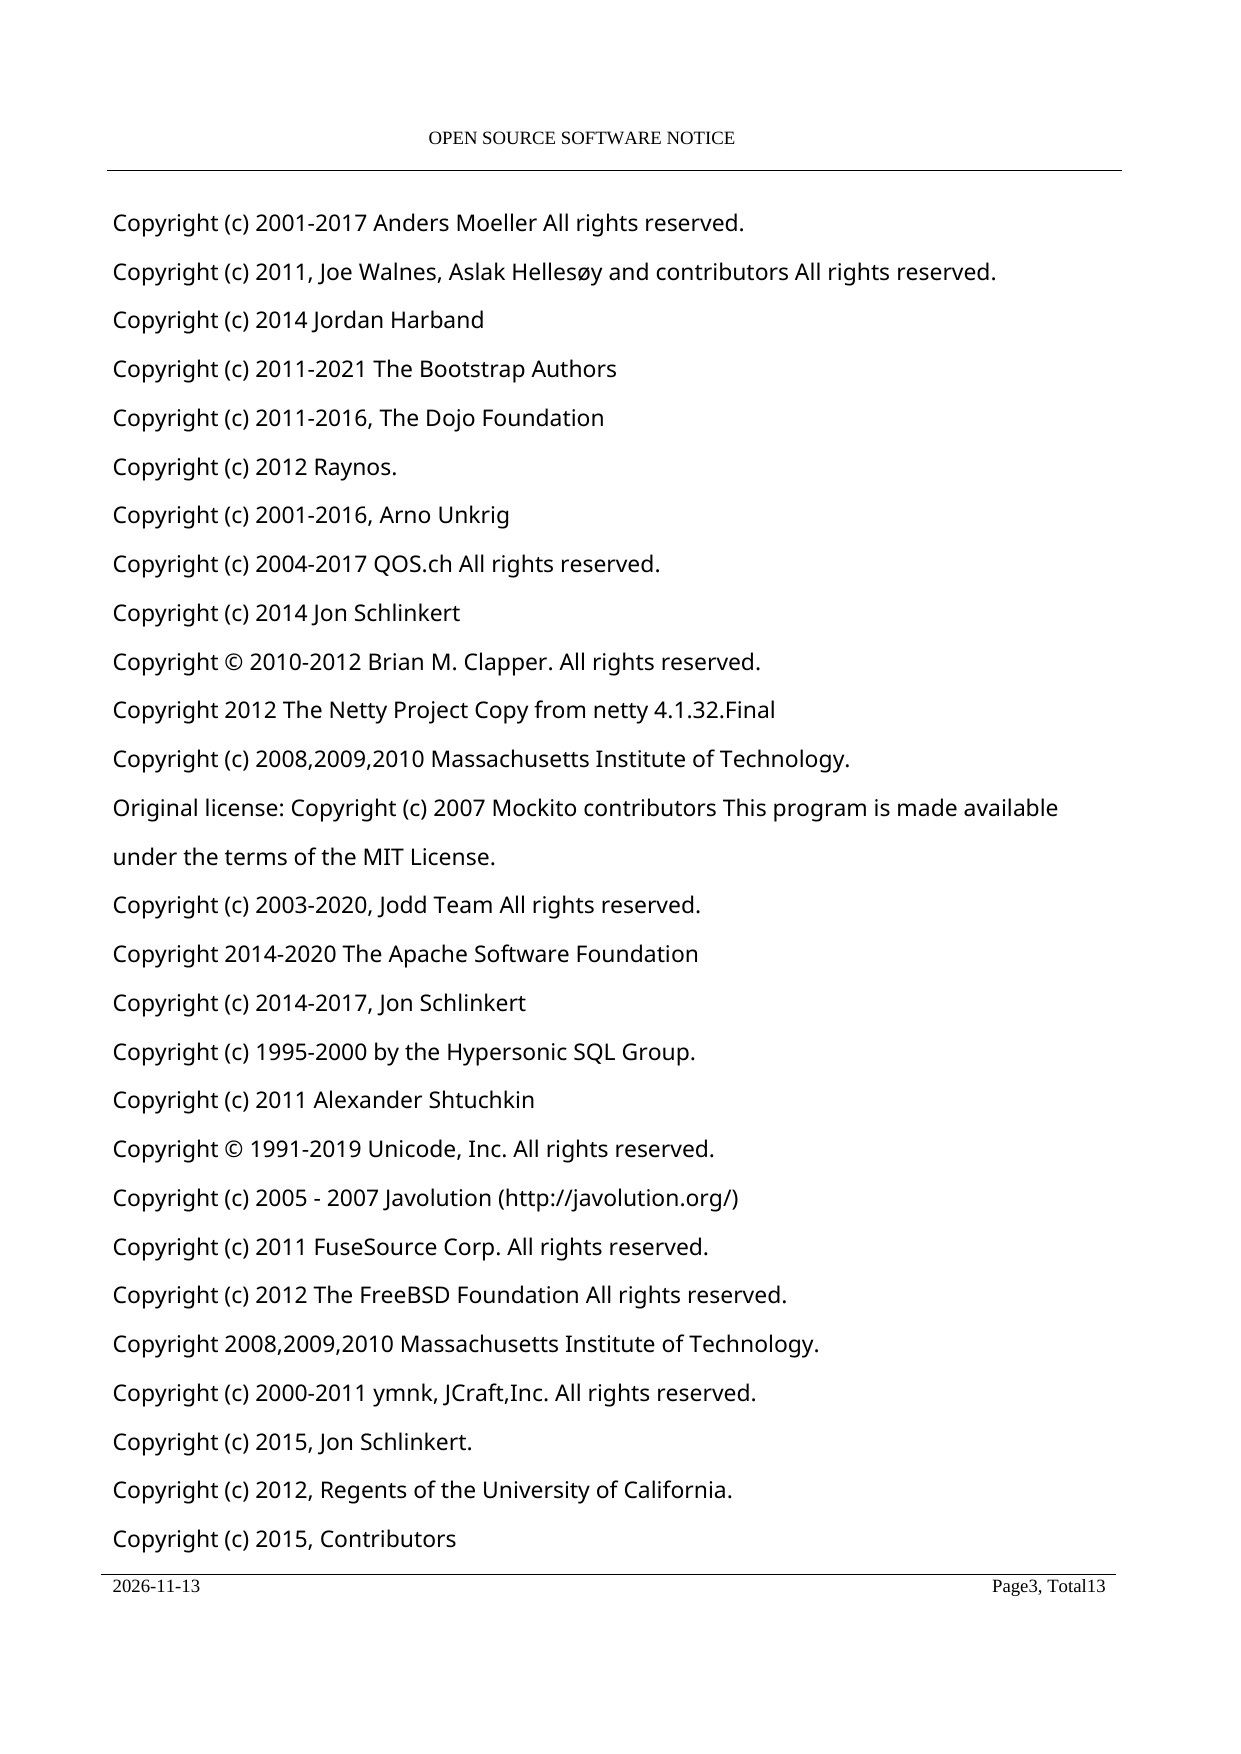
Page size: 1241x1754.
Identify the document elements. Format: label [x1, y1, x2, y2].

text [112, 206, 1128, 1555]
